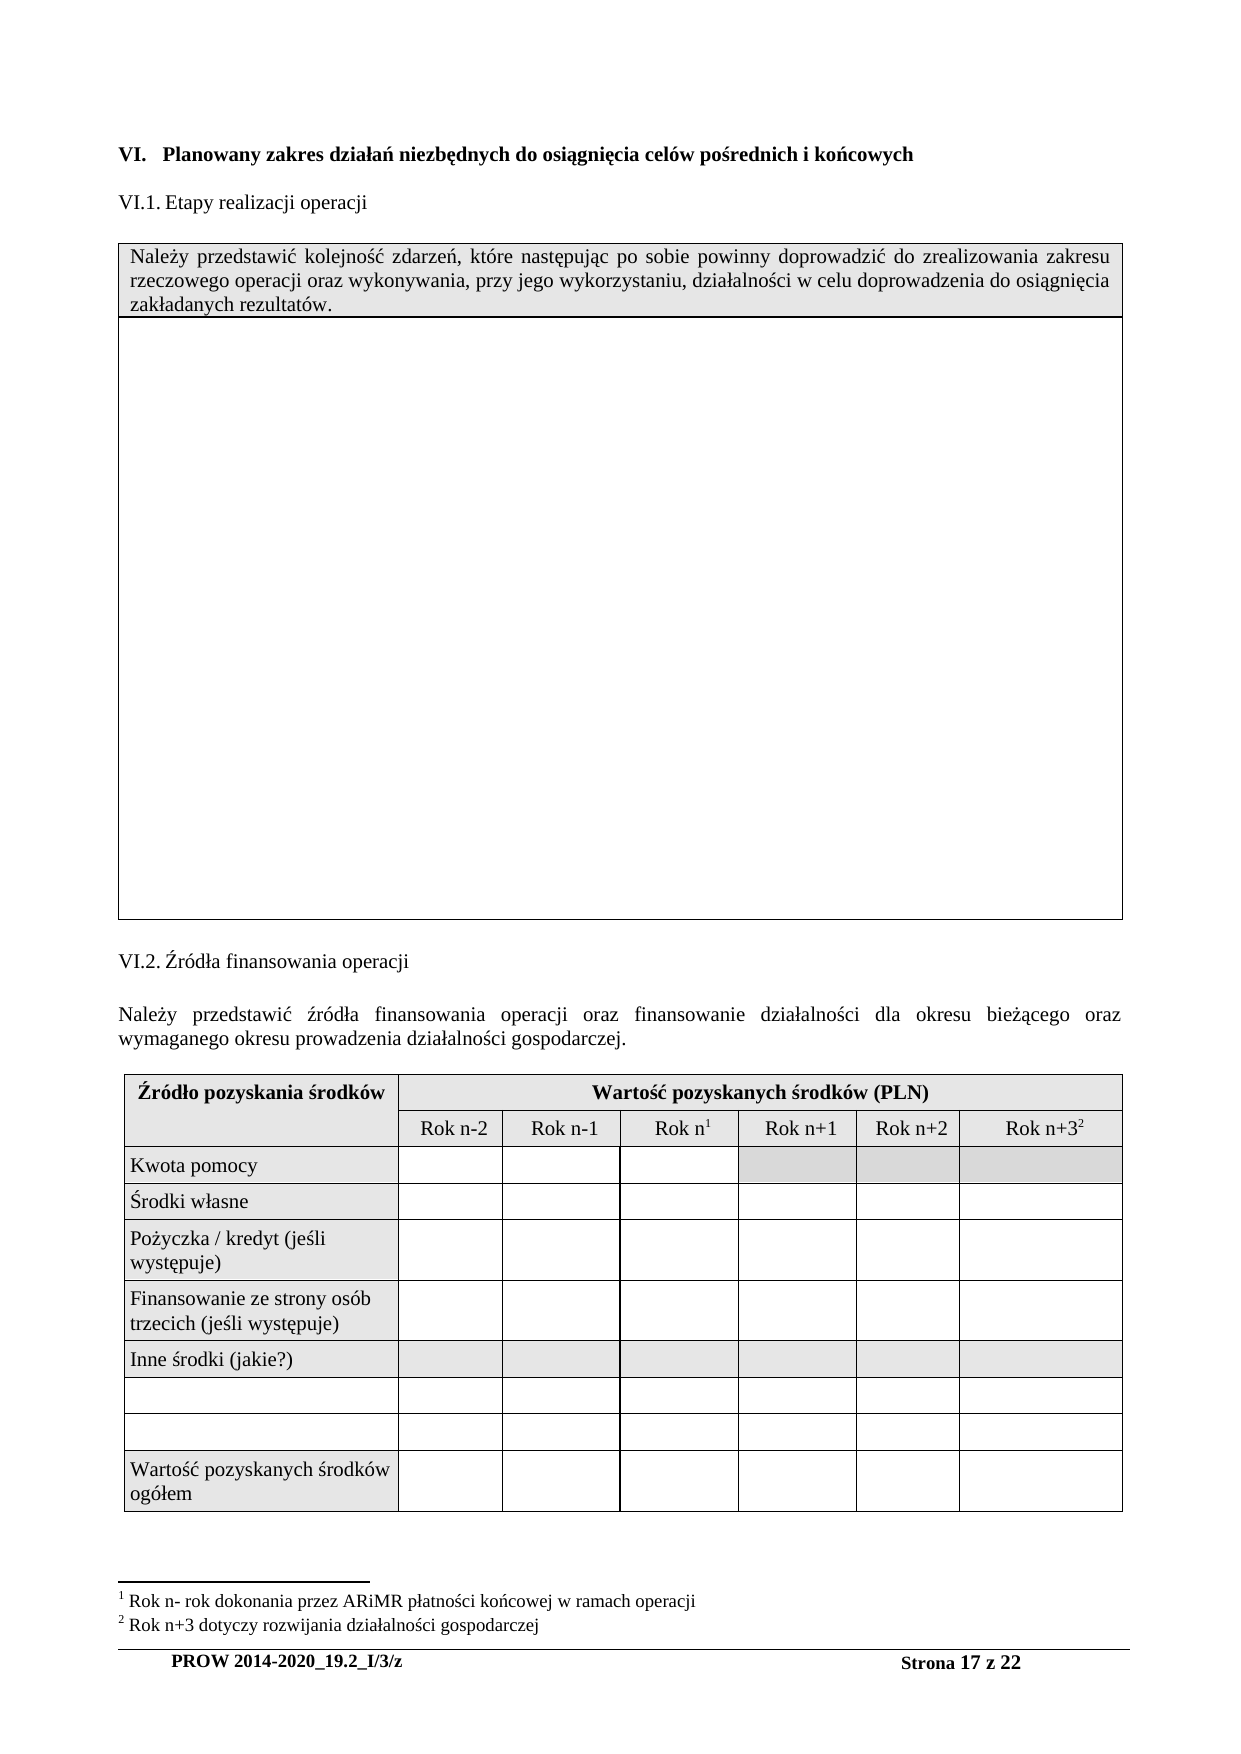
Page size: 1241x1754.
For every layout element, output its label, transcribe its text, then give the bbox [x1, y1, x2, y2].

table_cell Kwota pomocy [125, 1147, 398, 1182]
table_cell [857, 1378, 959, 1413]
table_cell [960, 1451, 1122, 1511]
table_cell [739, 1341, 856, 1377]
table_cell [503, 1378, 619, 1413]
table_cell [857, 1220, 959, 1279]
table_cell [399, 1414, 502, 1450]
table_cell [621, 1220, 738, 1279]
table_cell [621, 1147, 738, 1182]
table_cell [621, 1341, 738, 1377]
table_cell [857, 1147, 959, 1182]
table_cell [960, 1414, 1122, 1450]
table_cell [399, 1184, 502, 1219]
table_cell [621, 1378, 738, 1413]
table_cell [960, 1378, 1122, 1413]
table_cell [739, 1184, 856, 1219]
table_cell Rok n [621, 1111, 738, 1146]
table_cell [960, 1184, 1122, 1219]
table_cell [960, 1147, 1122, 1182]
table_cell [960, 1341, 1122, 1377]
table_cell [739, 1147, 856, 1182]
text Należy przedstawić źródła finansowania operacji oraz finansowanie działalności dla okresu bieżącego oraz wymaganego okresu prowadzenia działalności gospodarczej. [118, 1002, 1122, 1050]
table_cell [503, 1281, 619, 1340]
table_cell [399, 1341, 502, 1377]
table_cell [399, 1281, 502, 1340]
table_cell [857, 1281, 959, 1340]
table_cell [503, 1147, 619, 1182]
table_cell Wartość pozyskanych środków ogółem [125, 1451, 398, 1511]
table_cell [739, 1378, 856, 1413]
table_cell Środki własne [125, 1184, 398, 1219]
table_cell Rok n+1 [739, 1111, 856, 1146]
table_cell [857, 1184, 959, 1219]
subtitle Etapy realizacji operacji [118, 190, 1122, 214]
table_cell [621, 1451, 738, 1511]
table_cell [503, 1414, 619, 1450]
table_cell [399, 1378, 502, 1413]
table_cell [503, 1451, 619, 1511]
table_header Wartość pozyskanych środków (PLN) [399, 1075, 1122, 1110]
subtitle Planowany zakres działań niezbędnych do osiągnięcia celów pośrednich i końcowych [118, 142, 1122, 166]
table_cell [960, 1281, 1122, 1340]
table_cell Rok n+3 [960, 1111, 1122, 1146]
table_cell [125, 1378, 398, 1413]
table_cell [857, 1451, 959, 1511]
table_cell Rok n-1 [503, 1111, 620, 1146]
table_cell [621, 1184, 738, 1219]
table_cell [739, 1414, 856, 1450]
table_cell [503, 1341, 619, 1377]
table_cell [503, 1184, 619, 1219]
subtitle Źródła finansowania operacji [118, 949, 1122, 973]
table_cell [399, 1451, 502, 1511]
table_cell [739, 1451, 856, 1511]
table_cell [621, 1281, 738, 1340]
table_cell Inne środki (jakie?) [125, 1341, 398, 1377]
table_cell [119, 318, 1122, 919]
table_cell Pożyczka / kredyt (jeśli występuje) [125, 1220, 398, 1279]
table_cell [621, 1414, 738, 1450]
table_cell [503, 1220, 619, 1279]
table_cell [857, 1414, 959, 1450]
table_cell Rok n+2 [857, 1111, 959, 1146]
table_cell [399, 1220, 502, 1279]
table_cell [125, 1414, 398, 1450]
table_cell Finansowanie ze strony osób trzecich (jeśli występuje) [125, 1281, 398, 1340]
table_header Należy przedstawić kolejność zdarzeń, które następując po sobie powinny doprowadzić do zrealizowania zakresu rzeczowego operacji oraz wykonywania, przy jego wykorzystaniu, działalności w celu doprowadzenia do osiągnięcia zakładanych rezultatów. [119, 244, 1122, 316]
table_cell [399, 1147, 502, 1182]
table_cell Rok n-2 [399, 1111, 502, 1146]
table_cell [857, 1341, 959, 1377]
table_cell [739, 1281, 856, 1340]
table_cell [960, 1220, 1122, 1279]
table_header Źródło pozyskania środków [125, 1075, 398, 1146]
table_cell [739, 1220, 856, 1279]
